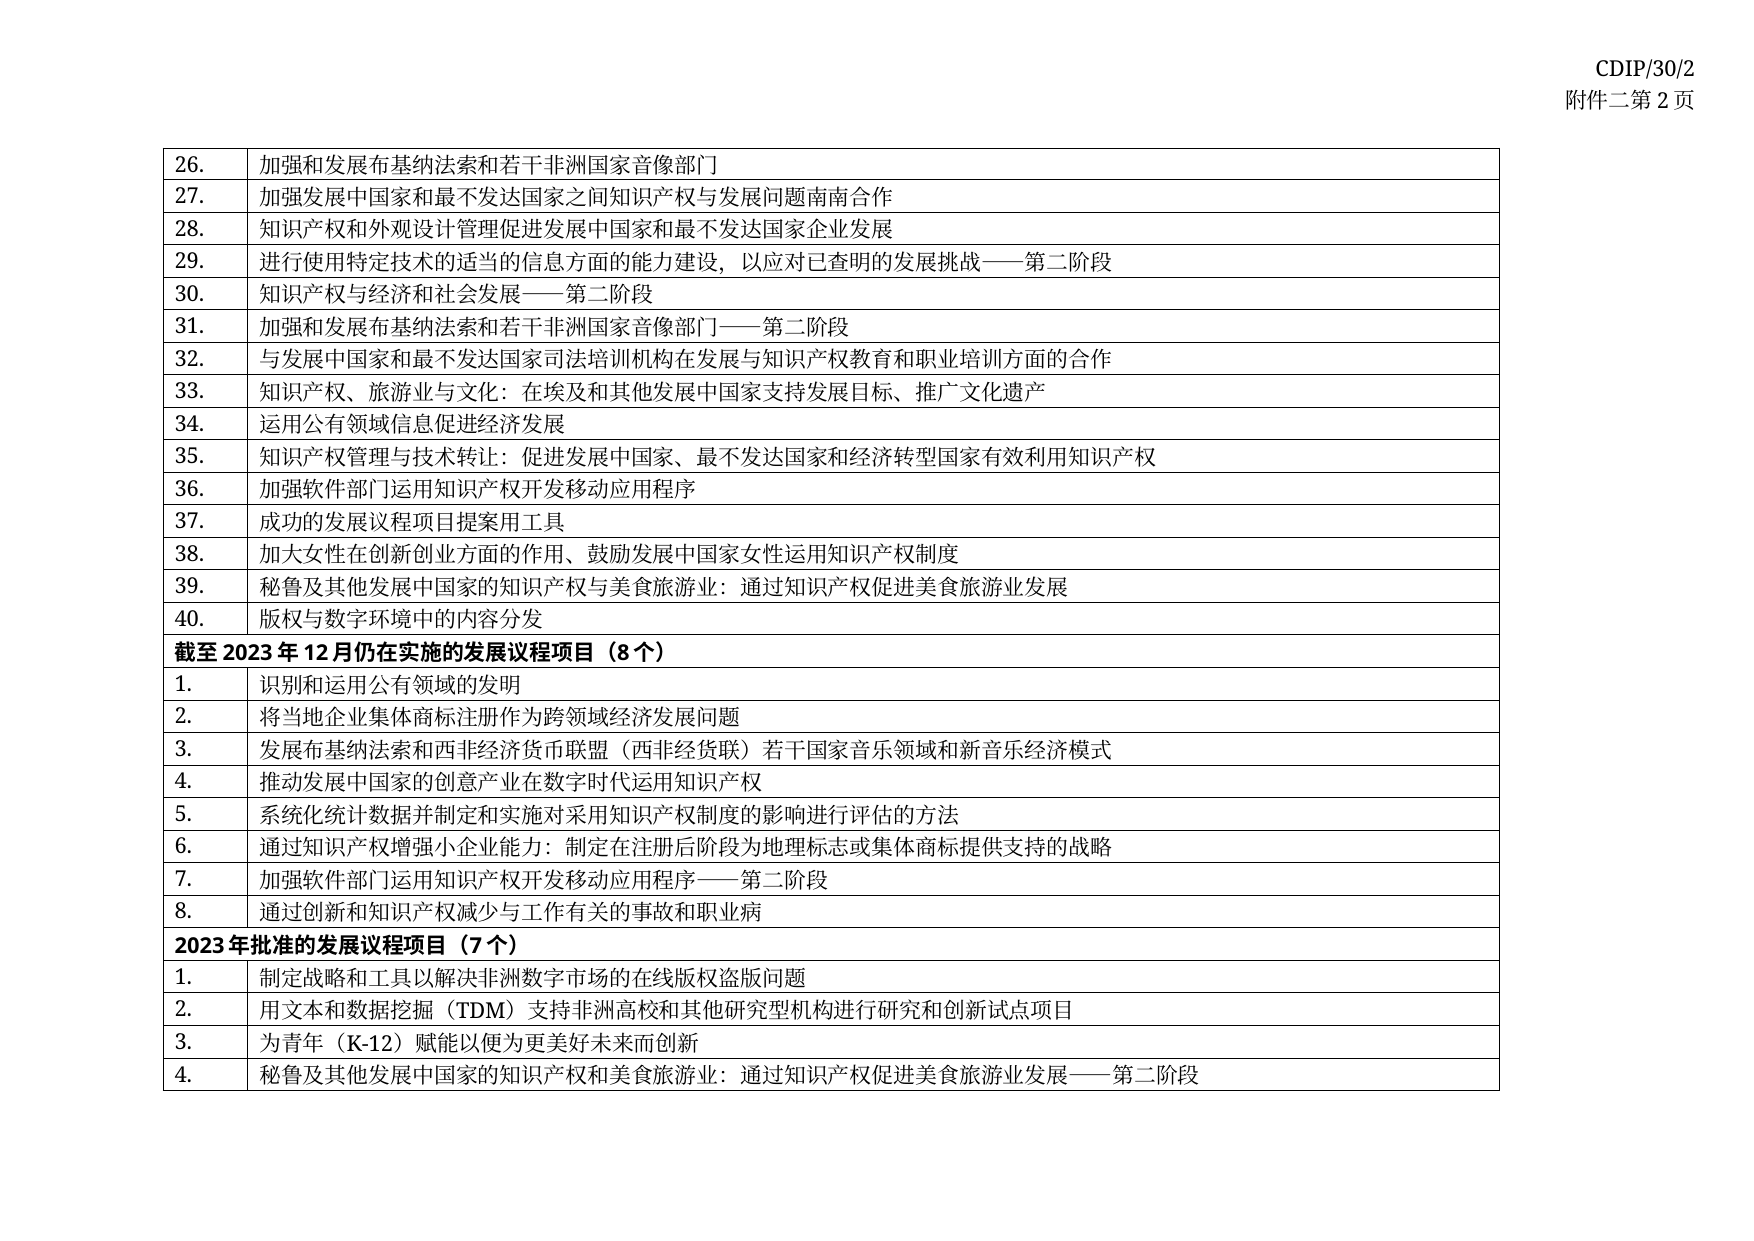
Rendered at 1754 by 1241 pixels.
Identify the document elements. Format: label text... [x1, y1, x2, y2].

table_cell 28. [164, 213, 247, 244]
table_cell 与发展中国家和最不发达国家司法培训机构在发展与知识产权教育和职业培训方面的合作 [248, 343, 1499, 374]
table_cell 知识产权管理与技术转让：促进发展中国家、最不发达国家和经济转型国家有效利用知识产权 [248, 440, 1499, 472]
table_cell 4. [164, 766, 247, 797]
table_cell 39. [164, 570, 247, 602]
table_cell 37. [164, 505, 247, 537]
table_cell 4. [164, 1059, 247, 1090]
table_cell 加强和发展布基纳法索和若干非洲国家音像部门 [248, 149, 1499, 179]
table_cell 知识产权、旅游业与文化：在埃及和其他发展中国家支持发展目标、推广文化遗产 [248, 375, 1499, 407]
table_cell 32. [164, 343, 247, 374]
table_cell 进行使用特定技术的适当的信息方面的能力建设，以应对已查明的发展挑战——第二阶段 [248, 245, 1499, 277]
table_cell 2023年批准的发展议程项目（7个） [164, 928, 1499, 960]
table_cell 34. [164, 408, 247, 439]
table_cell 6. [164, 831, 247, 862]
table_cell 8. [164, 896, 247, 927]
table_cell 加大女性在创新创业方面的作用、鼓励发展中国家女性运用知识产权制度 [248, 538, 1499, 569]
table_cell 2. [164, 701, 247, 732]
table_cell 通过创新和知识产权减少与工作有关的事故和职业病 [248, 896, 1499, 927]
table_cell 截至2023年12月仍在实施的发展议程项目（8个） [164, 635, 1499, 667]
table_cell 秘鲁及其他发展中国家的知识产权和美食旅游业：通过知识产权促进美食旅游业发展——第二阶段 [248, 1059, 1499, 1090]
table_cell 识别和运用公有领域的发明 [248, 668, 1499, 699]
table_cell 1. [164, 668, 247, 699]
table_cell 38. [164, 538, 247, 569]
table_cell 33. [164, 375, 247, 407]
table_cell 31. [164, 310, 247, 342]
table_cell 35. [164, 440, 247, 472]
table_cell 加强和发展布基纳法索和若干非洲国家音像部门——第二阶段 [248, 310, 1499, 342]
table_cell 30. [164, 278, 247, 309]
table_cell 推动发展中国家的创意产业在数字时代运用知识产权 [248, 766, 1499, 797]
table_cell 制定战略和工具以解决非洲数字市场的在线版权盗版问题 [248, 961, 1499, 992]
table_cell 知识产权和外观设计管理促进发展中国家和最不发达国家企业发展 [248, 213, 1499, 244]
table_cell 知识产权与经济和社会发展——第二阶段 [248, 278, 1499, 309]
table_cell 成功的发展议程项目提案用工具 [248, 505, 1499, 537]
table_cell 3. [164, 1026, 247, 1057]
table_cell 加强发展中国家和最不发达国家之间知识产权与发展问题南南合作 [248, 180, 1499, 212]
table_cell 加强软件部门运用知识产权开发移动应用程序——第二阶段 [248, 863, 1499, 894]
table_cell 29. [164, 245, 247, 277]
table_cell 7. [164, 863, 247, 894]
table_cell 5. [164, 798, 247, 829]
table_cell 1. [164, 961, 247, 992]
table_cell 40. [164, 603, 247, 634]
table_cell 通过知识产权增强小企业能力：制定在注册后阶段为地理标志或集体商标提供支持的战略 [248, 831, 1499, 862]
table_cell 36. [164, 473, 247, 504]
table_cell 3. [164, 733, 247, 764]
table_cell 发展布基纳法索和西非经济货币联盟（西非经货联）若干国家音乐领域和新音乐经济模式 [248, 733, 1499, 764]
table_cell 2. [164, 993, 247, 1025]
table_cell 加强软件部门运用知识产权开发移动应用程序 [248, 473, 1499, 504]
table_cell 为青年（K-12）赋能以便为更美好未来而创新 [248, 1026, 1499, 1057]
table_cell 27. [164, 180, 247, 212]
table_cell 26. [164, 149, 247, 179]
table_cell 版权与数字环境中的内容分发 [248, 603, 1499, 634]
table_cell 秘鲁及其他发展中国家的知识产权与美食旅游业：通过知识产权促进美食旅游业发展 [248, 570, 1499, 602]
table_cell 系统化统计数据并制定和实施对采用知识产权制度的影响进行评估的方法 [248, 798, 1499, 829]
table_cell 用文本和数据挖掘（TDM）支持非洲高校和其他研究型机构进行研究和创新试点项目 [248, 993, 1499, 1025]
table_cell 将当地企业集体商标注册作为跨领域经济发展问题 [248, 701, 1499, 732]
table_cell 运用公有领域信息促进经济发展 [248, 408, 1499, 439]
